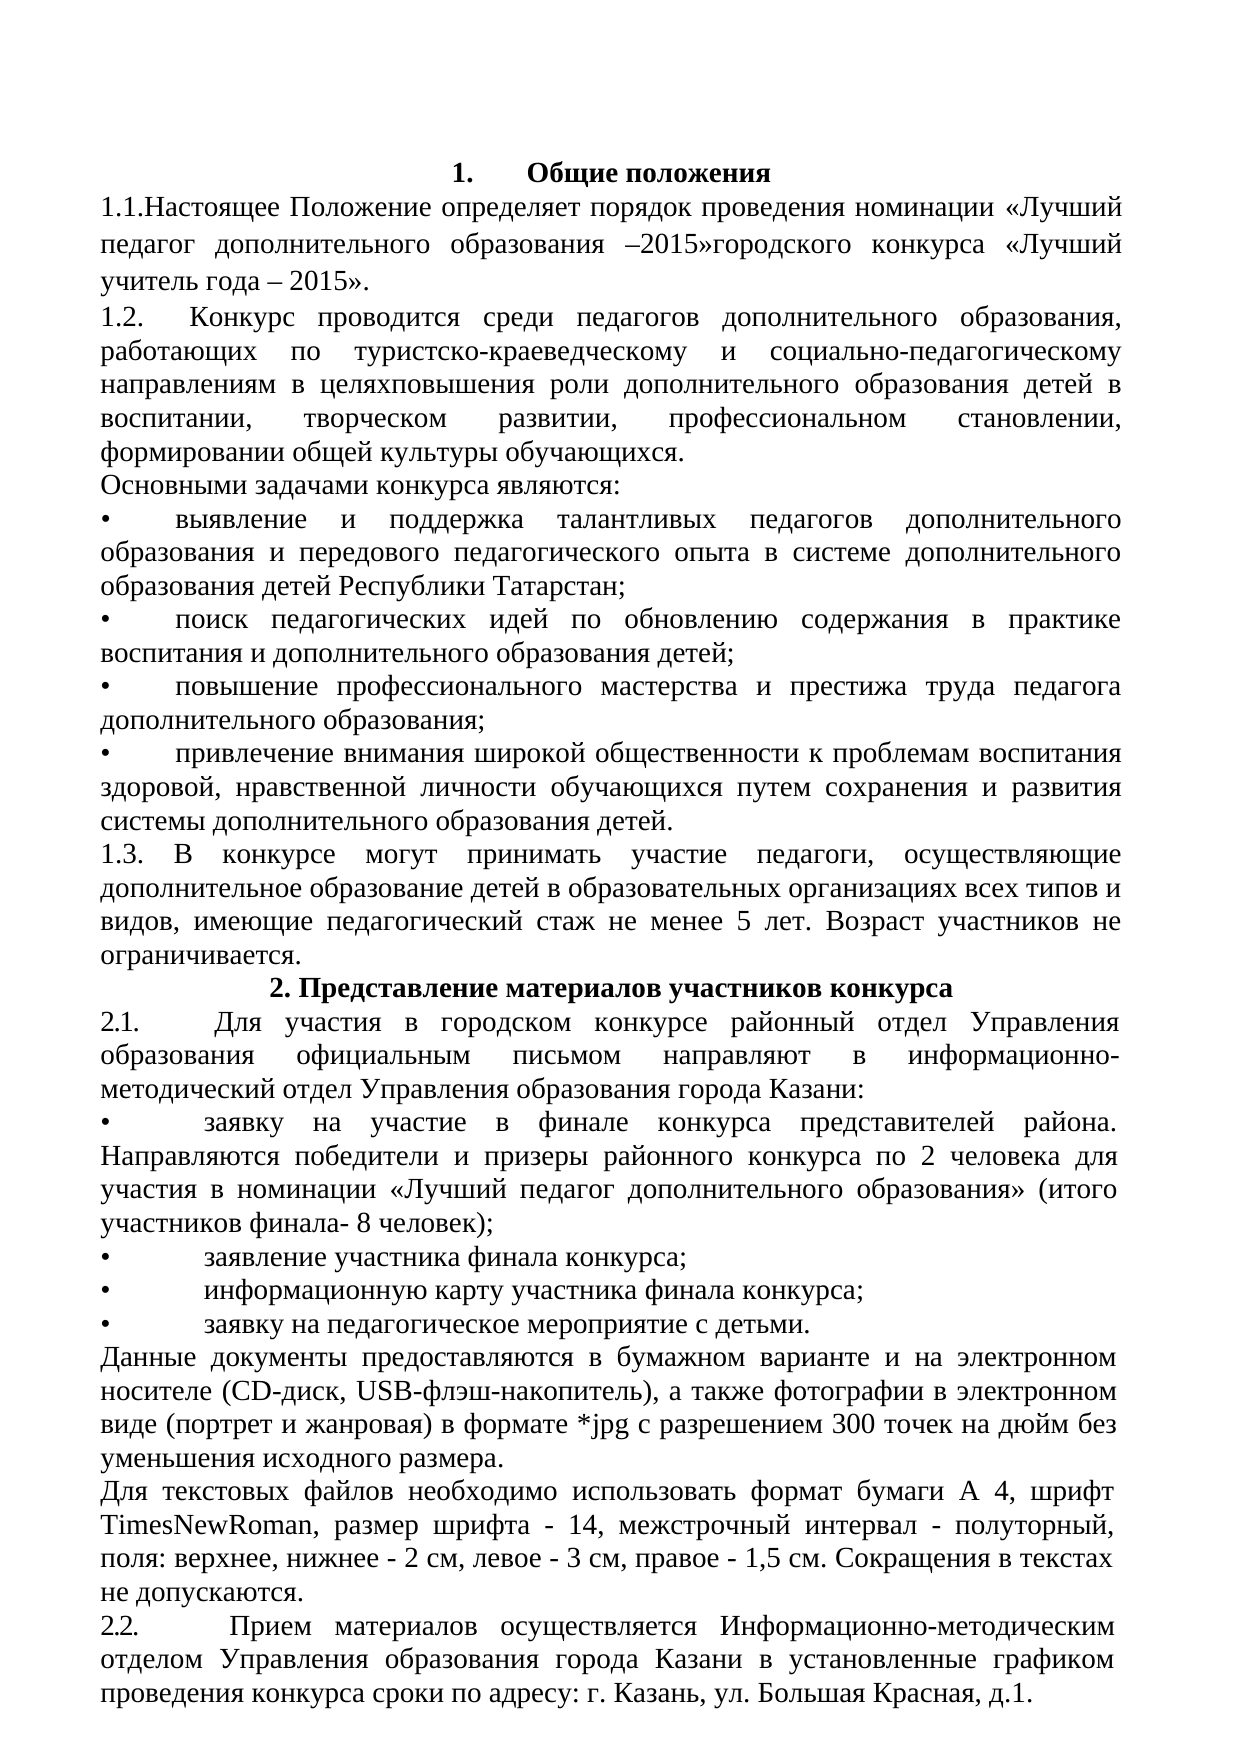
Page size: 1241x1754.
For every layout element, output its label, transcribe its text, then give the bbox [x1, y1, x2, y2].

text 2.1. Для участия в городском конкурсе районный отдел Управления образования официальным письмом направляют в информационно-методический отдел Управления образования города Казани: [100, 1004, 1120, 1104]
list Общие положения [100, 155, 1122, 189]
list выявление и поддержка талантливых педагогов дополнительного образования и передового педагогического опыта в системе дополнительного образования детей Республики Татарстан; [100, 501, 1122, 601]
text 1.3. В конкурсе могут принимать участие педагоги, осуществляющие дополнительное образование детей в образовательных организациях всех типов и видов, имеющие педагогический стаж не менее 5 лет. Возраст участников не ограничивается. [100, 836, 1122, 970]
list поиск педагогических идей по обновлению содержания в практике воспитания и дополнительного образования детей; [100, 601, 1122, 668]
list привлечение внимания широкой общественности к проблемам воспитания здоровой, нравственной личности обучающихся путем сохранения и развития системы дополнительного образования детей. [100, 736, 1122, 836]
list повышение профессионального мастерства и престижа труда педагога дополнительного образования; [100, 668, 1122, 736]
text 1.2. Конкурс проводится среди педагогов дополнительного образования, работающих по туристско-краеведческому и социально-педагогическому направлениям в целяхповышения роли дополнительного образования детей в воспитании, творческом развитии, профессиональном становлении, формировании общей культуры обучающихся. [100, 299, 1122, 467]
text 1.1.Настоящее Положение определяет порядок проведения номинации «Лучший педагог дополнительного образования –2015»городского конкурса «Лучший учитель года – 2015». [100, 189, 1122, 296]
text Для текстовых файлов необходимо использовать формат бумаги А 4, шрифт TimesNewRoman, размер шрифта - 14, межстрочный интервал - полуторный, поля: верхнее, нижнее - 2 см, левое - 3 см, правое - 1,5 см. Сокращения в текстах не допускаются. [100, 1473, 1115, 1608]
list информационную карту участника финала конкурса; [100, 1272, 1122, 1306]
list заявку на участие в финале конкурса представителей района. Направляются победители и призеры районного конкурса по 2 человека для участия в номинации «Лучший педагог дополнительного образования» (итого участников финала- 8 человек); [100, 1104, 1118, 1239]
text Основными задачами конкурса являются: [100, 467, 1122, 501]
list заявку на педагогическое мероприятие с детьми. [100, 1306, 1122, 1339]
text 2.2. Прием материалов осуществляется Информационно-методическим отделом Управления образования города Казани в установленные графиком проведения конкурса сроки по адресу: г. Казань, ул. Большая Красная, д.1. [100, 1608, 1115, 1708]
text 2. Представление материалов участников конкурса [100, 970, 1122, 1004]
list заявление участника финала конкурса; [100, 1239, 1122, 1272]
text Данные документы предоставляются в бумажном варианте и на электронном носителе (CD-диск, USB-флэш-накопитель), а также фотографии в электронном виде (портрет и жанровая) в формате *jpg с разрешением 300 точек на дюйм без уменьшения исходного размера. [100, 1339, 1117, 1473]
